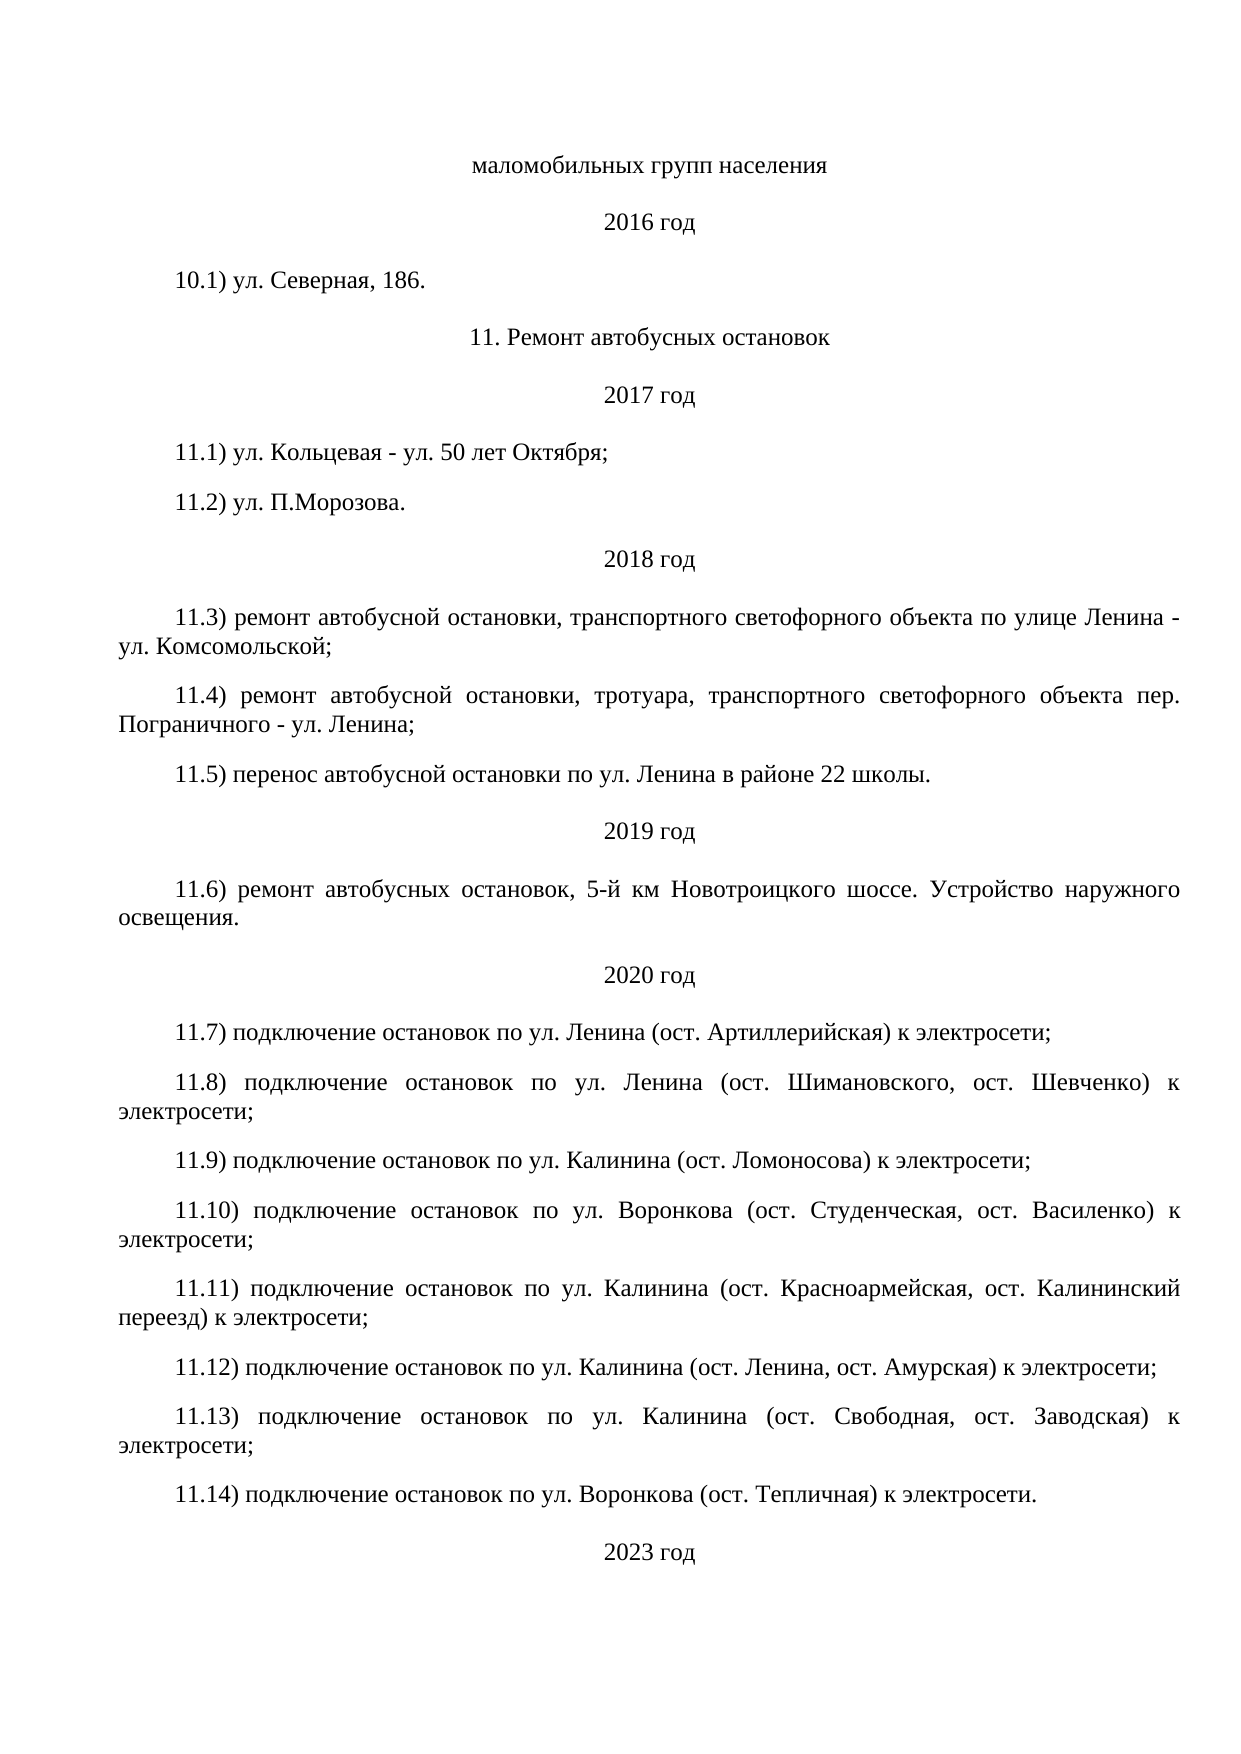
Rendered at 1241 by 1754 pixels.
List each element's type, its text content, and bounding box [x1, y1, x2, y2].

text 2016 год [118, 207, 1181, 236]
text 2020 год [118, 960, 1181, 989]
text 11.9) подключение остановок по ул. Калинина (ост. Ломоносова) к электросети; [118, 1145, 1181, 1174]
text 2018 год [118, 544, 1181, 573]
text маломобильных групп населения [118, 150, 1181, 179]
text 11.11) подключение остановок по ул. Калинина (ост. Красноармейская, ост. Калининский переезд) к электросети; [118, 1273, 1181, 1331]
text 11.7) подключение остановок по ул. Ленина (ост. Артиллерийская) к электросети; [118, 1017, 1181, 1046]
text 10.1) ул. Северная, 186. [118, 265, 1181, 294]
text 11.2) ул. П.Морозова. [118, 487, 1181, 516]
text 11.8) подключение остановок по ул. Ленина (ост. Шимановского, ост. Шевченко) к электросети; [118, 1067, 1181, 1124]
text 11.12) подключение остановок по ул. Калинина (ост. Ленина, ост. Амурская) к электросети; [118, 1352, 1181, 1380]
text 2023 год [118, 1537, 1181, 1566]
text 11.1) ул. Кольцевая - ул. 50 лет Октября; [118, 437, 1181, 466]
text 11.5) перенос автобусной остановки по ул. Ленина в районе 22 школы. [118, 759, 1181, 787]
text 11.4) ремонт автобусной остановки, тротуара, транспортного светофорного объекта пер. Пограничного - ул. Ленина; [118, 680, 1181, 738]
text 2019 год [118, 816, 1181, 845]
text 11.13) подключение остановок по ул. Калинина (ост. Свободная, ост. Заводская) к электросети; [118, 1401, 1181, 1459]
text 11.10) подключение остановок по ул. Воронкова (ост. Студенческая, ост. Василенко) к электросети; [118, 1195, 1181, 1252]
text 11. Ремонт автобусных остановок [118, 322, 1181, 351]
text 11.6) ремонт автобусных остановок, 5-й км Новотроицкого шоссе. Устройство наружного освещения. [118, 874, 1181, 931]
text 2017 год [118, 380, 1181, 409]
text 11.3) ремонт автобусной остановки, транспортного светофорного объекта по улице Ленина - ул. Комсомольской; [118, 602, 1181, 659]
text 11.14) подключение остановок по ул. Воронкова (ост. Тепличная) к электросети. [118, 1479, 1181, 1508]
